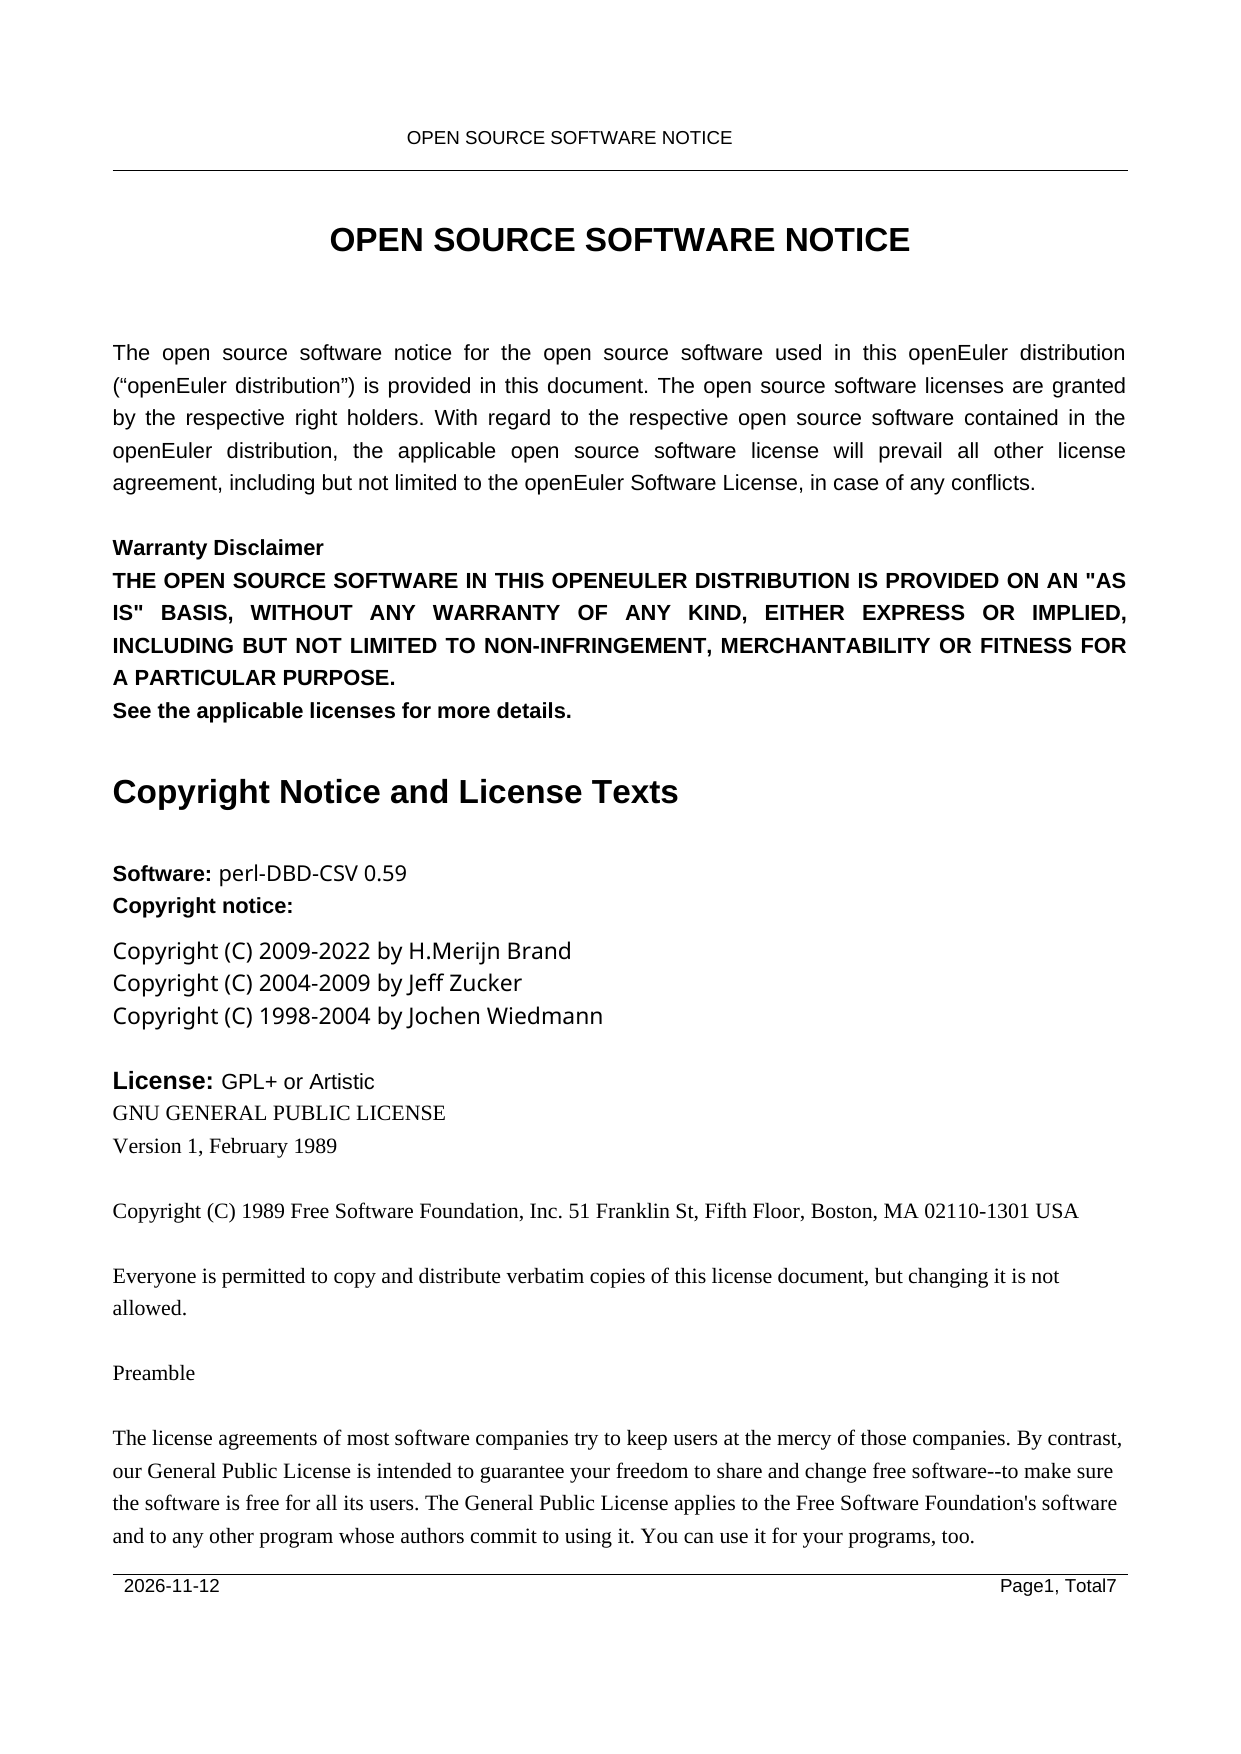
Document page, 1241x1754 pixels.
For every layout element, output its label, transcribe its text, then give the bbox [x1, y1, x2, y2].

text THE OPEN SOURCE SOFTWARE IN THIS OPENEULER DISTRIBUTION IS PROVIDED ON AN "AS IS" BASIS, WITHOUT ANY WARRANTY OF ANY KIND, EITHER EXPRESS OR IMPLIED, INCLUDING BUT NOT LIMITED TO NON-INFRINGEMENT, MERCHANTABILITY OR FITNESS FOR A PARTICULAR PURPOSE. See the applicable licenses for more details. [112, 564, 1128, 726]
text Copyright Notice and License Texts [112, 759, 1128, 824]
text License: GPL+ or Artistic [112, 1064, 1128, 1096]
text The open source software notice for the open source software used in this openEuler distribution (“openEuler distribution”) is provided in this document. The open source software licenses are granted by the respective right holders. With regard to the respective open source software contained in the openEuler distribution, the applicable open source software license will prevail all other license agreement, including but not limited to the openEuler Software License, in case of any conflicts. [112, 336, 1128, 499]
text OPEN SOURCE SOFTWARE NOTICE [112, 206, 1128, 271]
text Copyright (C) 2009-2022 by H.Merijn Brand [112, 934, 1128, 966]
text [112, 1096, 1128, 1551]
text Copyright (C) 2004-2009 by Jeff Zucker [112, 966, 1128, 999]
text Copyright notice: [112, 889, 1128, 921]
title Software: perl-DBD-CSV 0.59 [112, 856, 1128, 889]
text Warranty Disclaimer [112, 531, 1128, 564]
text Copyright (C) 1998-2004 by Jochen Wiedmann [112, 999, 1128, 1031]
